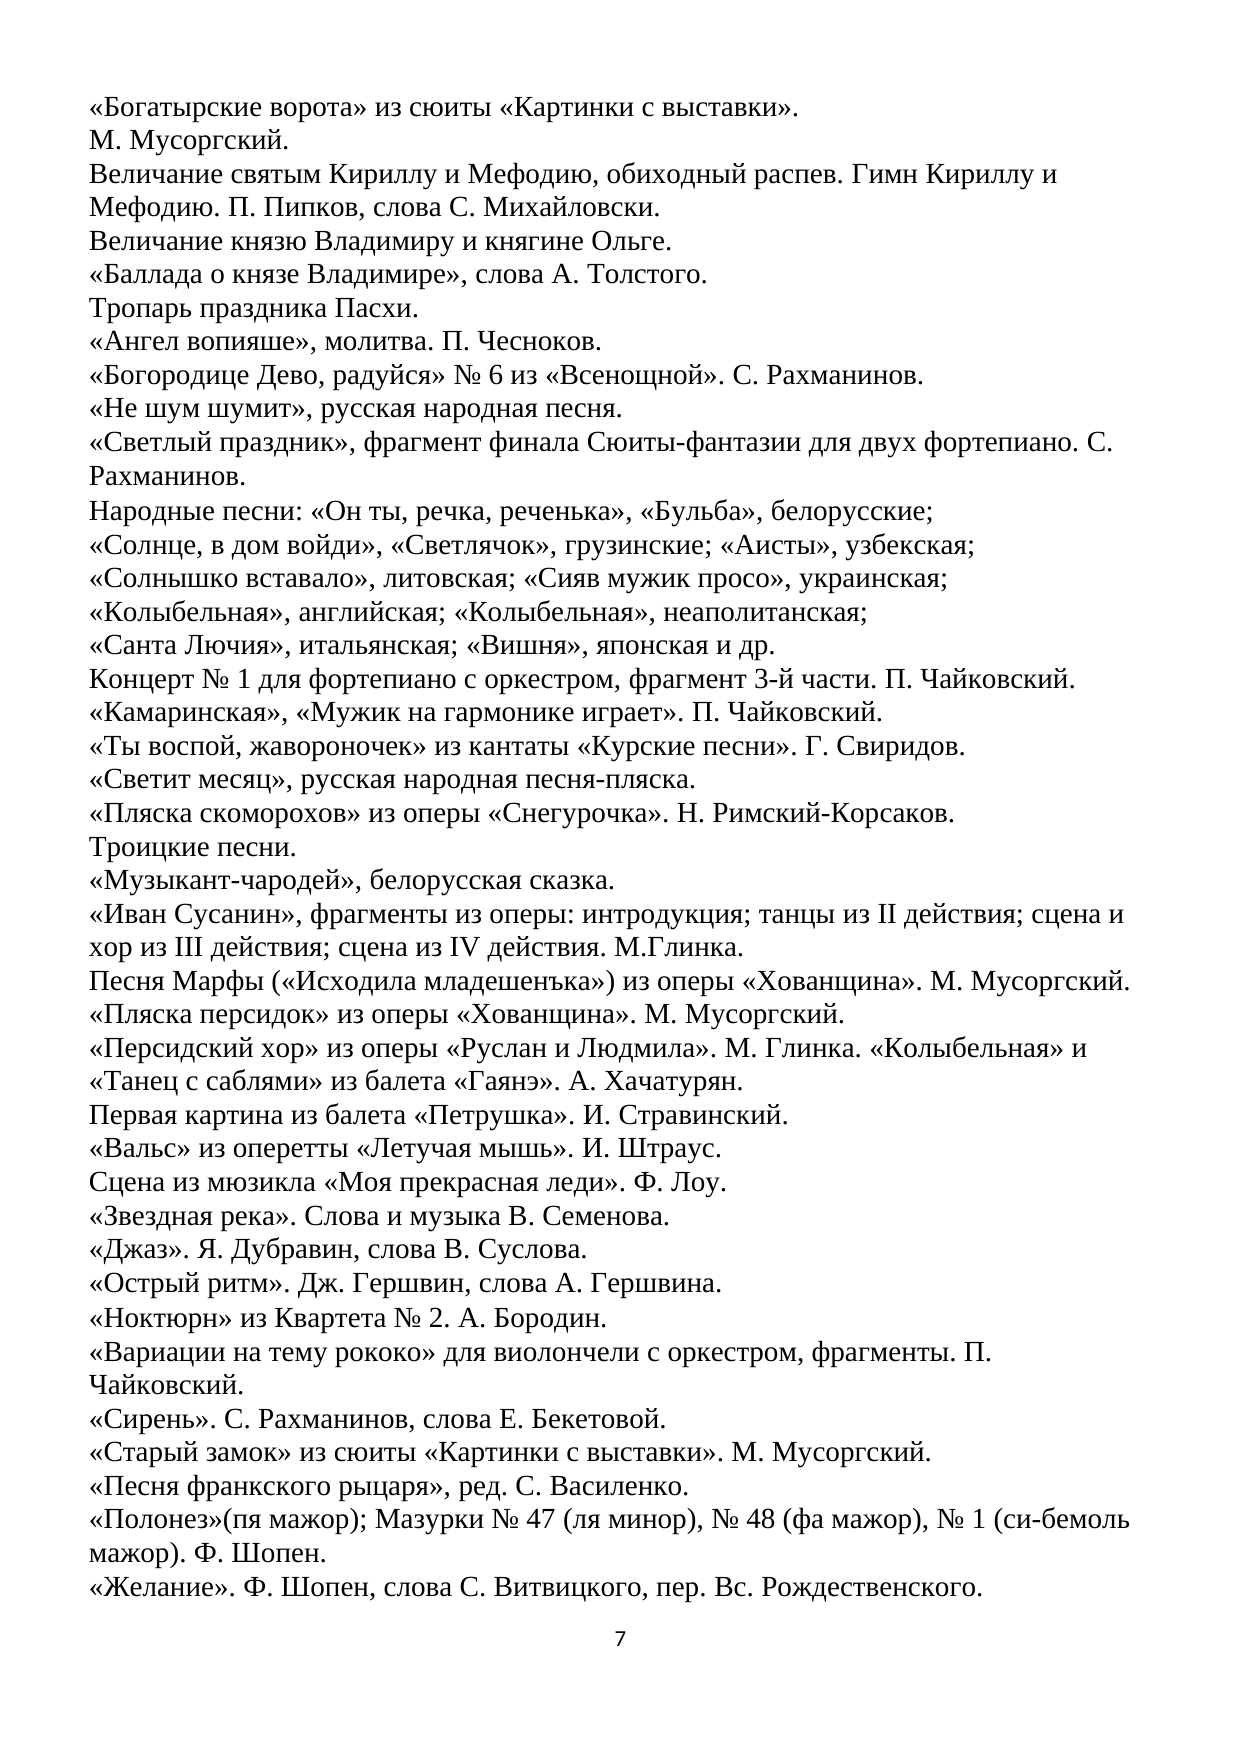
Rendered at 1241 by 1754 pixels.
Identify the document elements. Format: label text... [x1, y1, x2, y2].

text «Звездная река». Слова и музыка В. Семенова. [89, 1198, 1152, 1231]
text «Вальс» из оперетты «Летучая мышь». И. Штраус. [89, 1131, 1152, 1164]
text «Музыкант-чародей», белорусская сказка. [89, 862, 1152, 896]
text «Богородице Дево, радуйся» № 6 из «Всенощной». С. Рахманинов. [89, 357, 1152, 391]
text «Светлый праздник», фрагмент финала Сюиты-фантазии для двух фортепиано. С. Рахманинов. [89, 424, 1152, 491]
text «Персидский хор» из оперы «Руслан и Людмила». М. Глинка. «Колыбельная» и «Танец с саблями» из балета «Гаянэ». А. Хачатурян. [89, 1030, 1152, 1097]
text Первая картина из балета «Петрушка». И. Стравинский. [89, 1097, 1152, 1131]
text «Острый ритм». Дж. Гершвин, слова А. Гершвина. [89, 1265, 1152, 1298]
text «Солнышко вставало», литовская; «Сияв мужик просо», украинская; [89, 560, 1152, 594]
text Величание святым Кириллу и Мефодию, обиходный распев. Гимн Кириллу и Мефодию. П. Пипков, слова С. Михайловски. [89, 156, 1152, 223]
text «Баллада о князе Владимире», слова А. Толстого. [89, 256, 1152, 290]
text «Санта Лючия», итальянская; «Вишня», японская и др. [89, 627, 1152, 661]
text «Светит месяц», русская народная песня-пляска. [89, 762, 1152, 795]
text М. Мусоргский. [89, 122, 1152, 156]
text «Ты воспой, жавороночек» из кантаты «Курские песни». Г. Свиридов. [89, 728, 1152, 762]
text Концерт № 1 для фортепиано с оркестром, фрагмент 3-й части. П. Чайковский. [89, 661, 1152, 694]
text «Старый замок» из сюиты «Картинки с выставки». М. Мусоргский. [89, 1434, 1152, 1468]
text Народные песни: «Он ты, речка, реченька», «Бульба», белорусские; [89, 493, 1152, 527]
text «Ангел вопияше», молитва. П. Чесноков. [89, 323, 1152, 357]
text Троицкие песни. [89, 829, 1152, 862]
text «Иван Сусанин», фрагменты из оперы: интродукция; танцы из II действия; сцена и хор из III действия; сцена из IV действия. М.Глинка. [89, 896, 1152, 963]
text «Пляска персидок» из оперы «Хованщина». М. Мусоргский. [89, 996, 1152, 1030]
text «Сирень». С. Рахманинов, слова Е. Бекетовой. [89, 1401, 1152, 1434]
text «Полонез»(пя мажор); Мазурки № 47 (ля минор), № 48 (фа мажор), № 1 (си-бемоль мажор). Ф. Шопен. [89, 1502, 1152, 1569]
text «Богатырские ворота» из сюиты «Картинки с выставки». [89, 89, 1152, 122]
text «Пляска скоморохов» из оперы «Снегурочка». Н. Римский-Корсаков. [89, 795, 1152, 829]
text «Желание». Ф. Шопен, слова С. Витвицкого, пер. Вс. Рождественского. [89, 1569, 1152, 1602]
text «Песня франкского рыцаря», ред. С. Василенко. [89, 1468, 1152, 1502]
text «Вариации на тему рококо» для виолончели с оркестром, фрагменты. П. Чайковский. [89, 1334, 1152, 1401]
text «Не шум шумит», русская народная песня. [89, 391, 1152, 424]
text «Камаринская», «Мужик на гармонике играет». П. Чайковский. [89, 694, 1152, 728]
text «Солнце, в дом войди», «Светлячок», грузинские; «Аисты», узбекская; [89, 527, 1152, 560]
text «Колыбельная», английская; «Колыбельная», неаполитанская; [89, 594, 1152, 627]
text «Джаз». Я. Дубравин, слова В. Суслова. [89, 1231, 1152, 1265]
text Сцена из мюзикла «Моя прекрасная леди». Ф. Лоу. [89, 1164, 1152, 1198]
text Тропарь праздника Пасхи. [89, 290, 1152, 323]
text Песня Марфы («Исходила младешенъка») из оперы «Хованщина». М. Мусоргский. [89, 963, 1152, 996]
text Величание князю Владимиру и княгине Ольге. [89, 223, 1152, 256]
text «Ноктюрн» из Квартета № 2. А. Бородин. [89, 1300, 1152, 1334]
